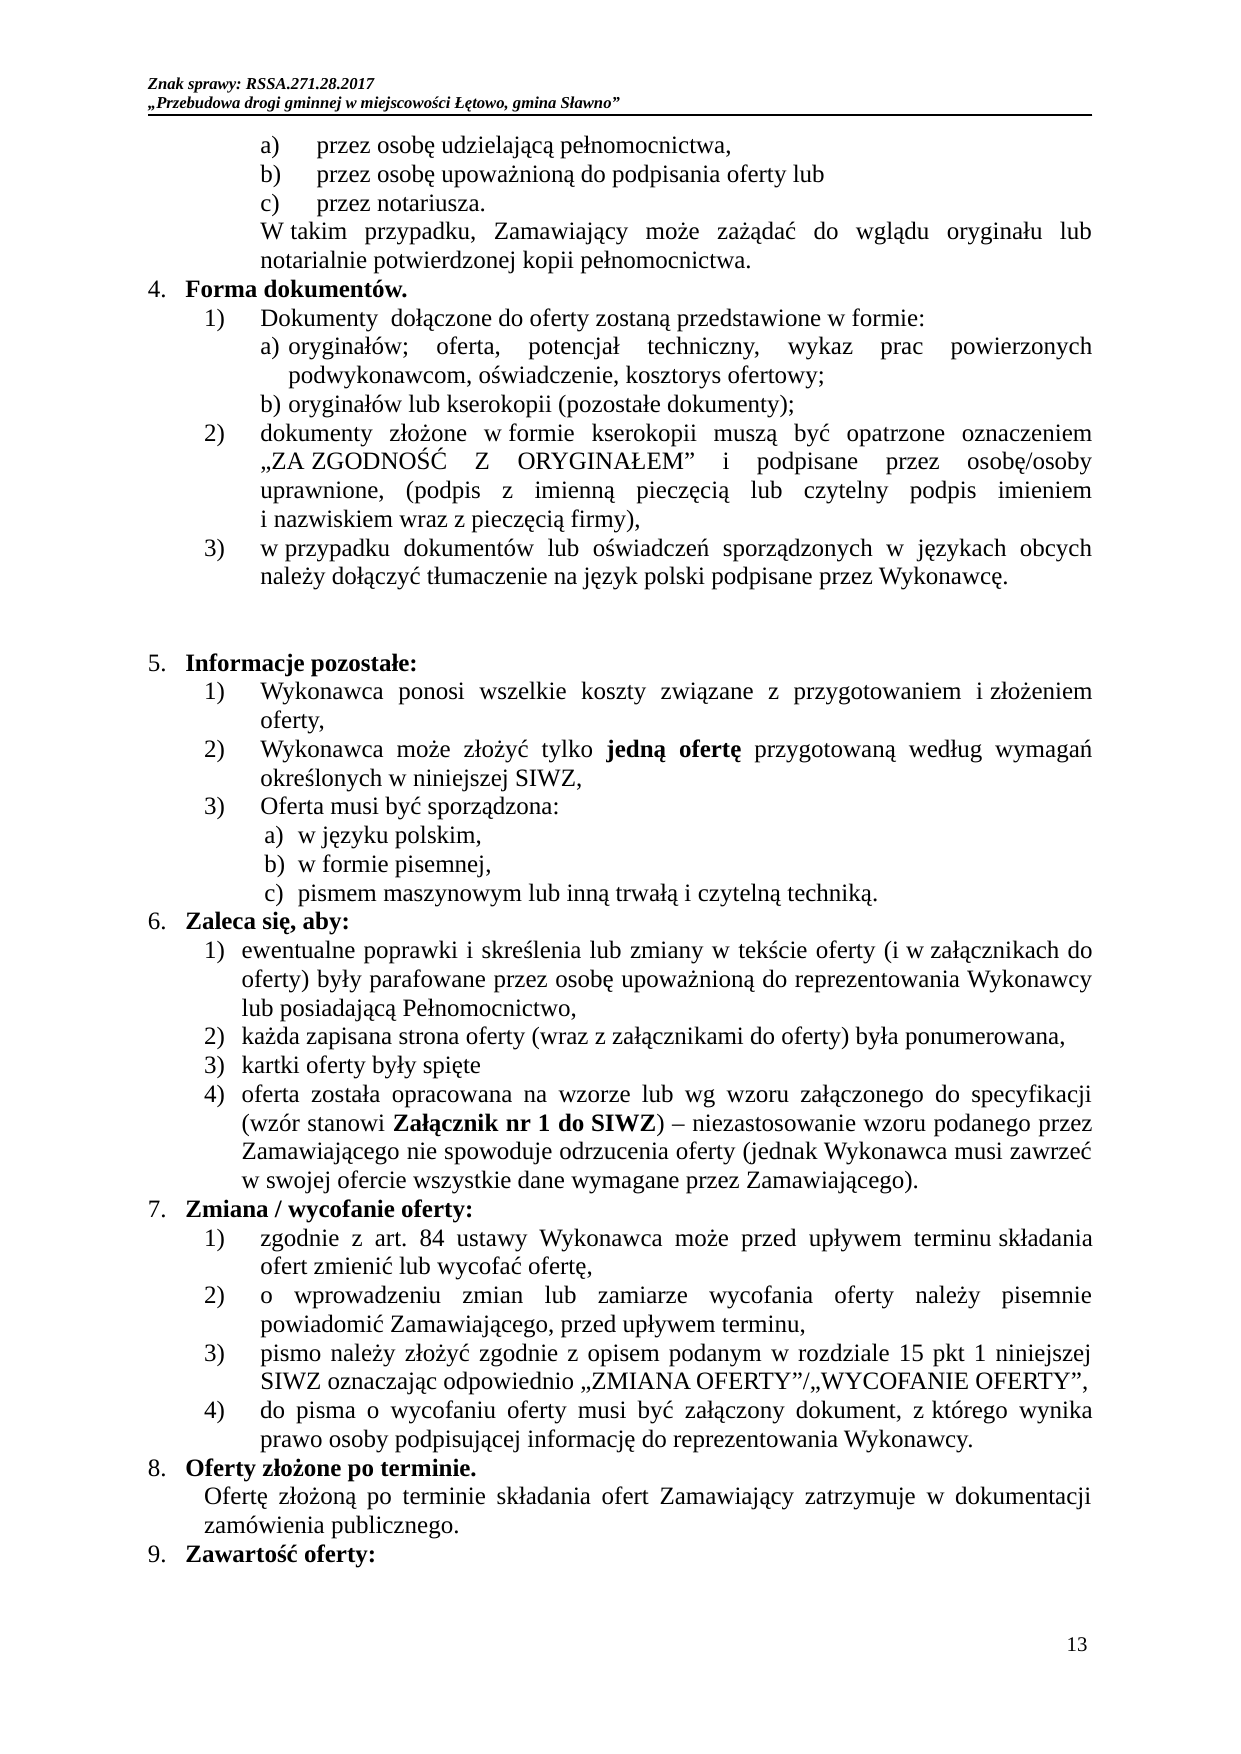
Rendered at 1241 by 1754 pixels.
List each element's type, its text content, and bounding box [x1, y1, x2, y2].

list przez osobę udzielającą pełnomocnictwa, [260, 130, 1092, 159]
list ewentualne poprawki i skreślenia lub zmiany w tekście oferty (i w załącznikach do oferty) były parafowane przez osobę upoważnioną do reprezentowania Wykonawcy lub posiadającą Pełnomocnictwo, [204, 935, 1092, 1021]
list Forma dokumentów. [148, 274, 1092, 303]
list Zawartość oferty: [148, 1539, 1092, 1568]
list o wprowadzeniu zmian lub zamiarze wycofania oferty należy pisemnie powiadomić Zamawiającego, przed upływem terminu, [204, 1280, 1092, 1338]
list Oferta musi być sporządzona: [204, 791, 1092, 820]
list Wykonawca może złożyć tylko jedną ofertę przygotowaną według wymagań określonych w niniejszej SIWZ, [204, 734, 1092, 791]
list dokumenty złożone w formie kserokopii muszą być opatrzone oznaczeniem „ZA ZGODNOŚĆ Z ORYGINAŁEM” i podpisane przez osobę/osoby uprawnione, (podpis z imienną pieczęcią lub czytelny podpis imieniem i nazwiskiem wraz z pieczęcią firmy), [204, 418, 1092, 533]
list do pisma o wycofaniu oferty musi być załączony dokument, z którego wynika prawo osoby podpisującej informację do reprezentowania Wykonawcy. [204, 1395, 1092, 1453]
list w języku polskim, [264, 820, 1092, 849]
text Ofertę złożoną po terminie składania ofert Zamawiający zatrzymuje w dokumentacji zamówienia publicznego. [204, 1481, 1092, 1539]
list Dokumenty dołączone do oferty zostaną przedstawione w formie: [204, 303, 1092, 331]
text W takim przypadku, Zamawiający może zażądać do wglądu oryginału lub notarialnie potwierdzonej kopii pełnomocnictwa. [260, 216, 1092, 274]
list każda zapisana strona oferty (wraz z załącznikami do oferty) była ponumerowana, [204, 1021, 1092, 1050]
list pismem maszynowym lub inną trwałą i czytelną techniką. [264, 878, 1092, 906]
list Informacje pozostałe: [148, 648, 1092, 676]
list przez osobę upoważnioną do podpisania oferty lub [260, 159, 1092, 188]
list przez notariusza. [260, 188, 1092, 216]
list Wykonawca ponosi wszelkie koszty związane z przygotowaniem i złożeniem oferty, [204, 676, 1092, 734]
list Zaleca się, aby: [148, 906, 1092, 935]
list pismo należy złożyć zgodnie z opisem podanym w rozdziale 15 pkt 1 niniejszej SIWZ oznaczając odpowiednio „ZMIANA OFERTY”/„WYCOFANIE OFERTY”, [204, 1338, 1092, 1395]
list oferta została opracowana na wzorze lub wg wzoru załączonego do specyfikacji (wzór stanowi Załącznik nr 1 do SIWZ) – niezastosowanie wzoru podanego przez Zamawiającego nie spowoduje odrzucenia oferty (jednak Wykonawca musi zawrzeć w swojej ofercie wszystkie dane wymagane przez Zamawiającego). [204, 1079, 1092, 1194]
list oryginałów lub kserokopii (pozostałe dokumenty); [260, 389, 1092, 418]
list Zmiana / wycofanie oferty: [148, 1194, 1092, 1223]
list kartki oferty były spięte [204, 1050, 1092, 1079]
list w przypadku dokumentów lub oświadczeń sporządzonych w językach obcych należy dołączyć tłumaczenie na język polski podpisane przez Wykonawcę. [204, 533, 1092, 590]
list zgodnie z art. 84 ustawy Wykonawca może przed upływem terminu składania ofert zmienić lub wycofać ofertę, [204, 1223, 1092, 1280]
list w formie pisemnej, [264, 849, 1092, 878]
list oryginałów; oferta, potencjał techniczny, wykaz prac powierzonych podwykonawcom, oświadczenie, kosztorys ofertowy; [260, 331, 1092, 389]
list Oferty złożone po terminie. [148, 1453, 1092, 1481]
